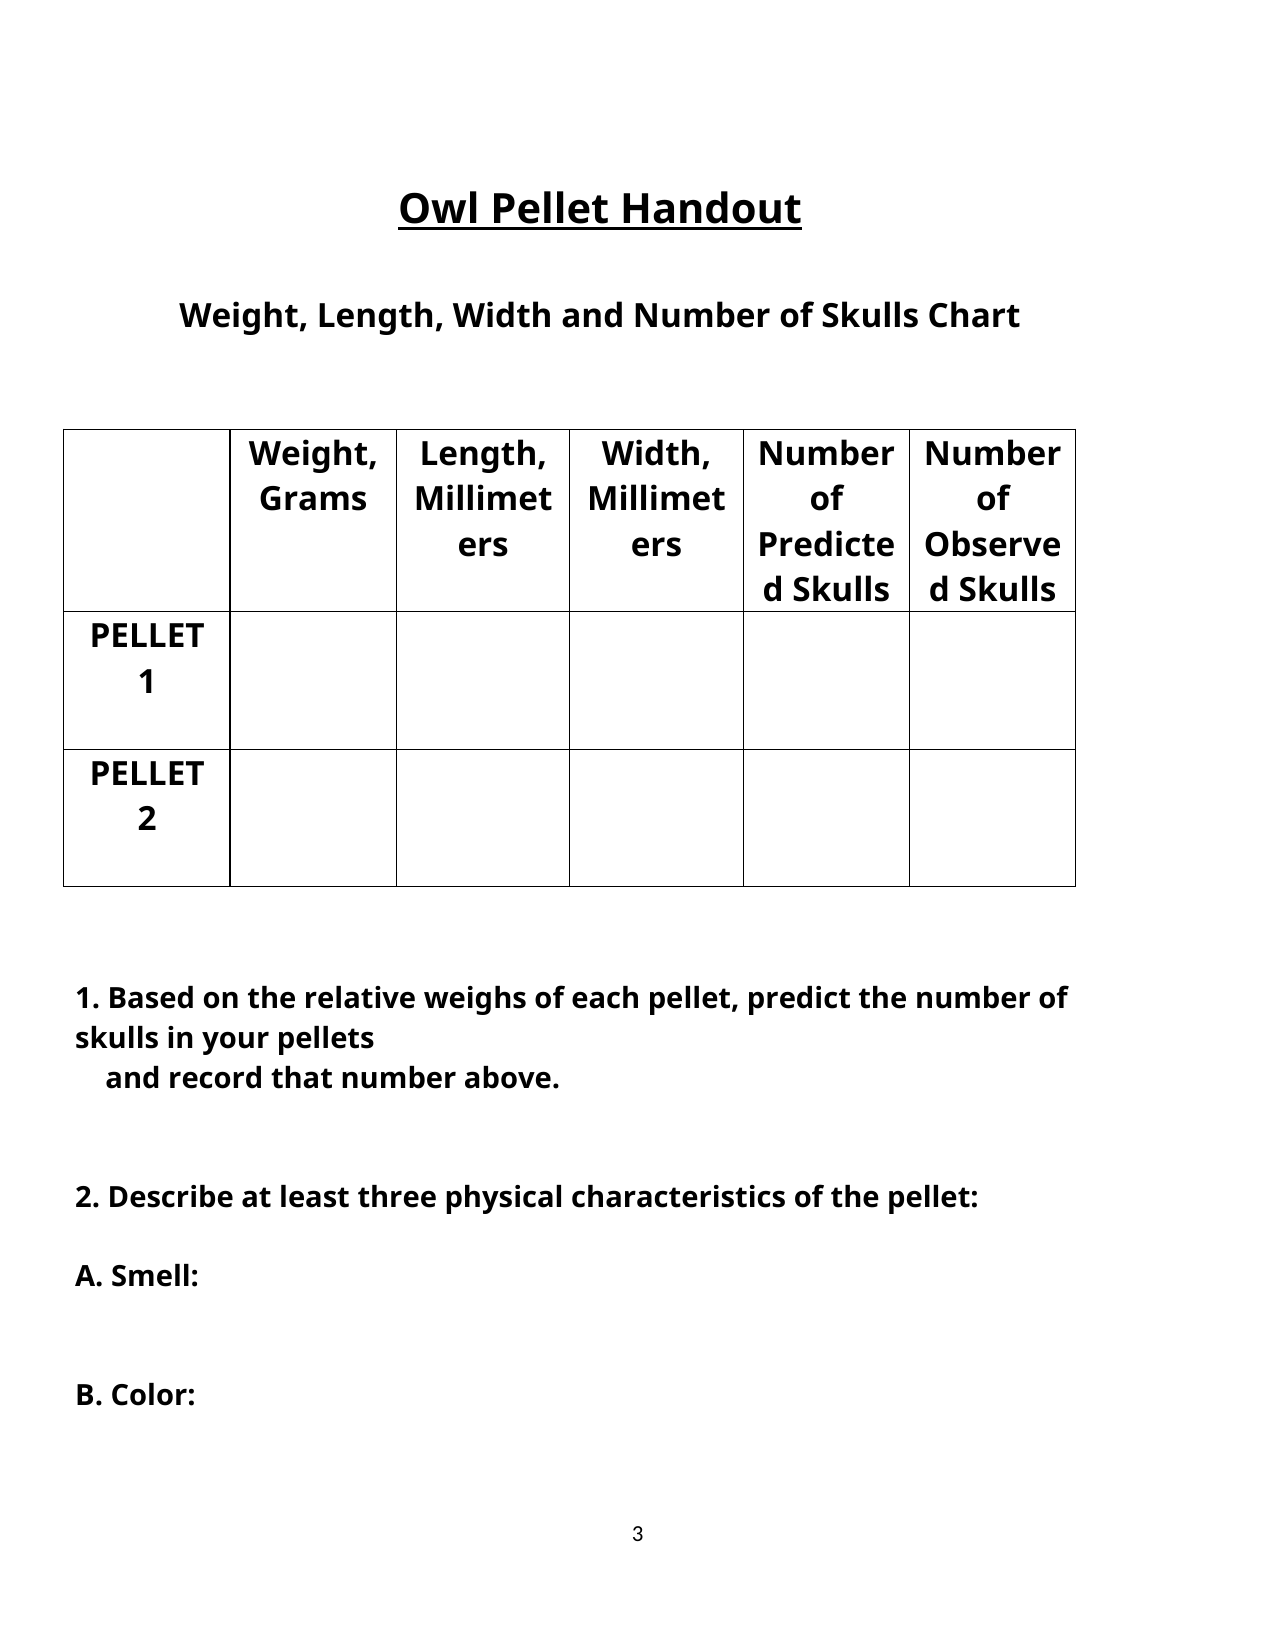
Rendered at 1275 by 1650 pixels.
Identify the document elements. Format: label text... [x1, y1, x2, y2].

table_cell PELLET 2 [64, 750, 229, 886]
text B. Color: [75, 1374, 1125, 1414]
table_header Width, Millimeters [570, 430, 743, 611]
text and record that number above. [75, 1057, 1125, 1097]
table_cell [231, 612, 396, 748]
table_cell [570, 750, 743, 886]
table_cell [910, 750, 1075, 886]
table_header Weight, Grams [231, 430, 396, 611]
text 2. Describe at least three physical characteristics of the pellet: [75, 1176, 1125, 1216]
text Owl Pellet Handout [75, 179, 1125, 236]
table_cell [397, 750, 569, 886]
text A. Smell: [75, 1256, 1125, 1295]
table_cell [744, 612, 909, 748]
text 1. Based on the relative weighs of each pellet, predict the number of skulls in your pellets [75, 978, 1125, 1057]
table_cell [744, 750, 909, 886]
table_header Number of Observed Skulls [910, 430, 1075, 611]
table_header [64, 430, 229, 611]
table_cell [397, 612, 569, 748]
table_cell [231, 750, 396, 886]
table_header Length, Millimeters [397, 430, 569, 611]
table_cell PELLET 1 [64, 612, 229, 748]
table_cell [910, 612, 1075, 748]
text Weight, Length, Width and Number of Skulls Chart [75, 292, 1125, 338]
table_header Number of Predicted Skulls [744, 430, 909, 611]
table_cell [570, 612, 743, 748]
